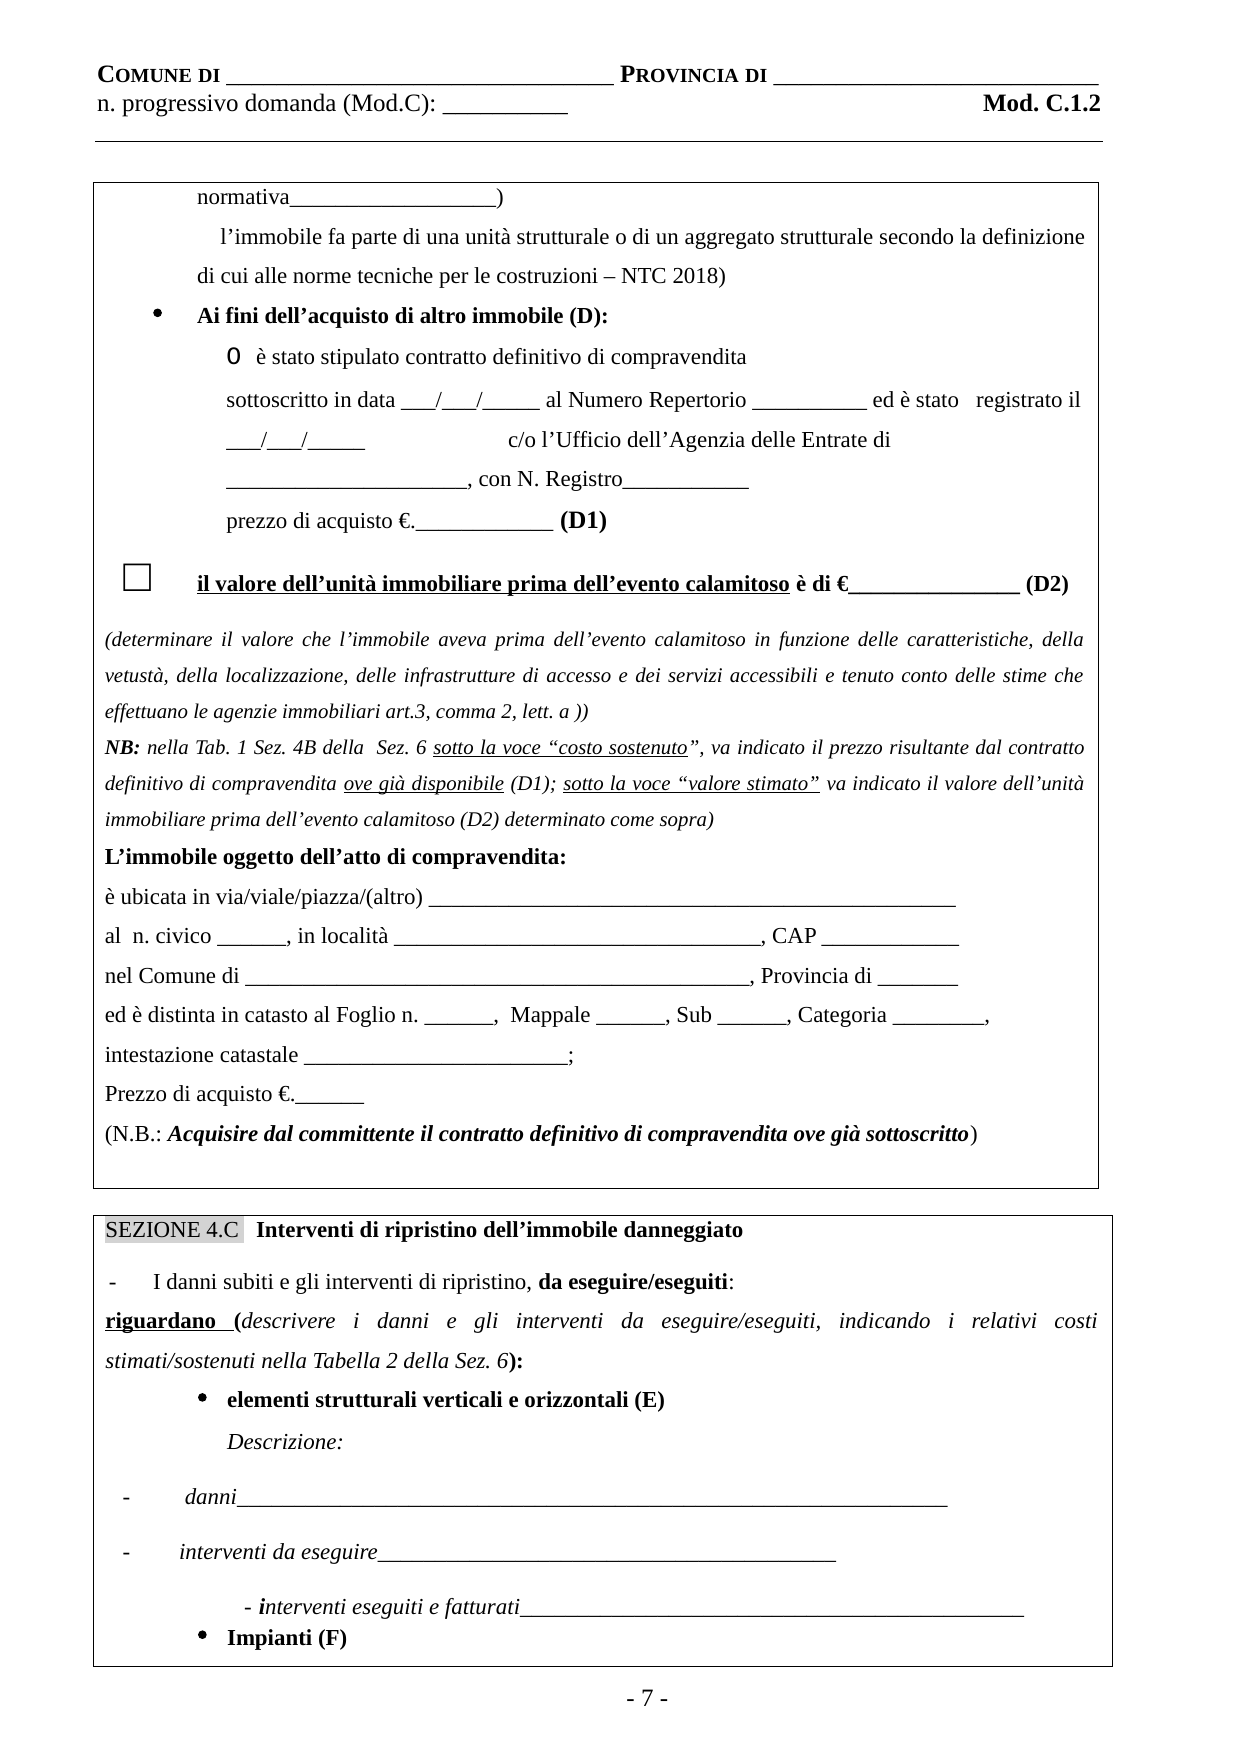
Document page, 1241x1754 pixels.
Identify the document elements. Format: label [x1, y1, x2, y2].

table_cell [94, 183, 1098, 1188]
table_header [94, 1216, 1112, 1666]
